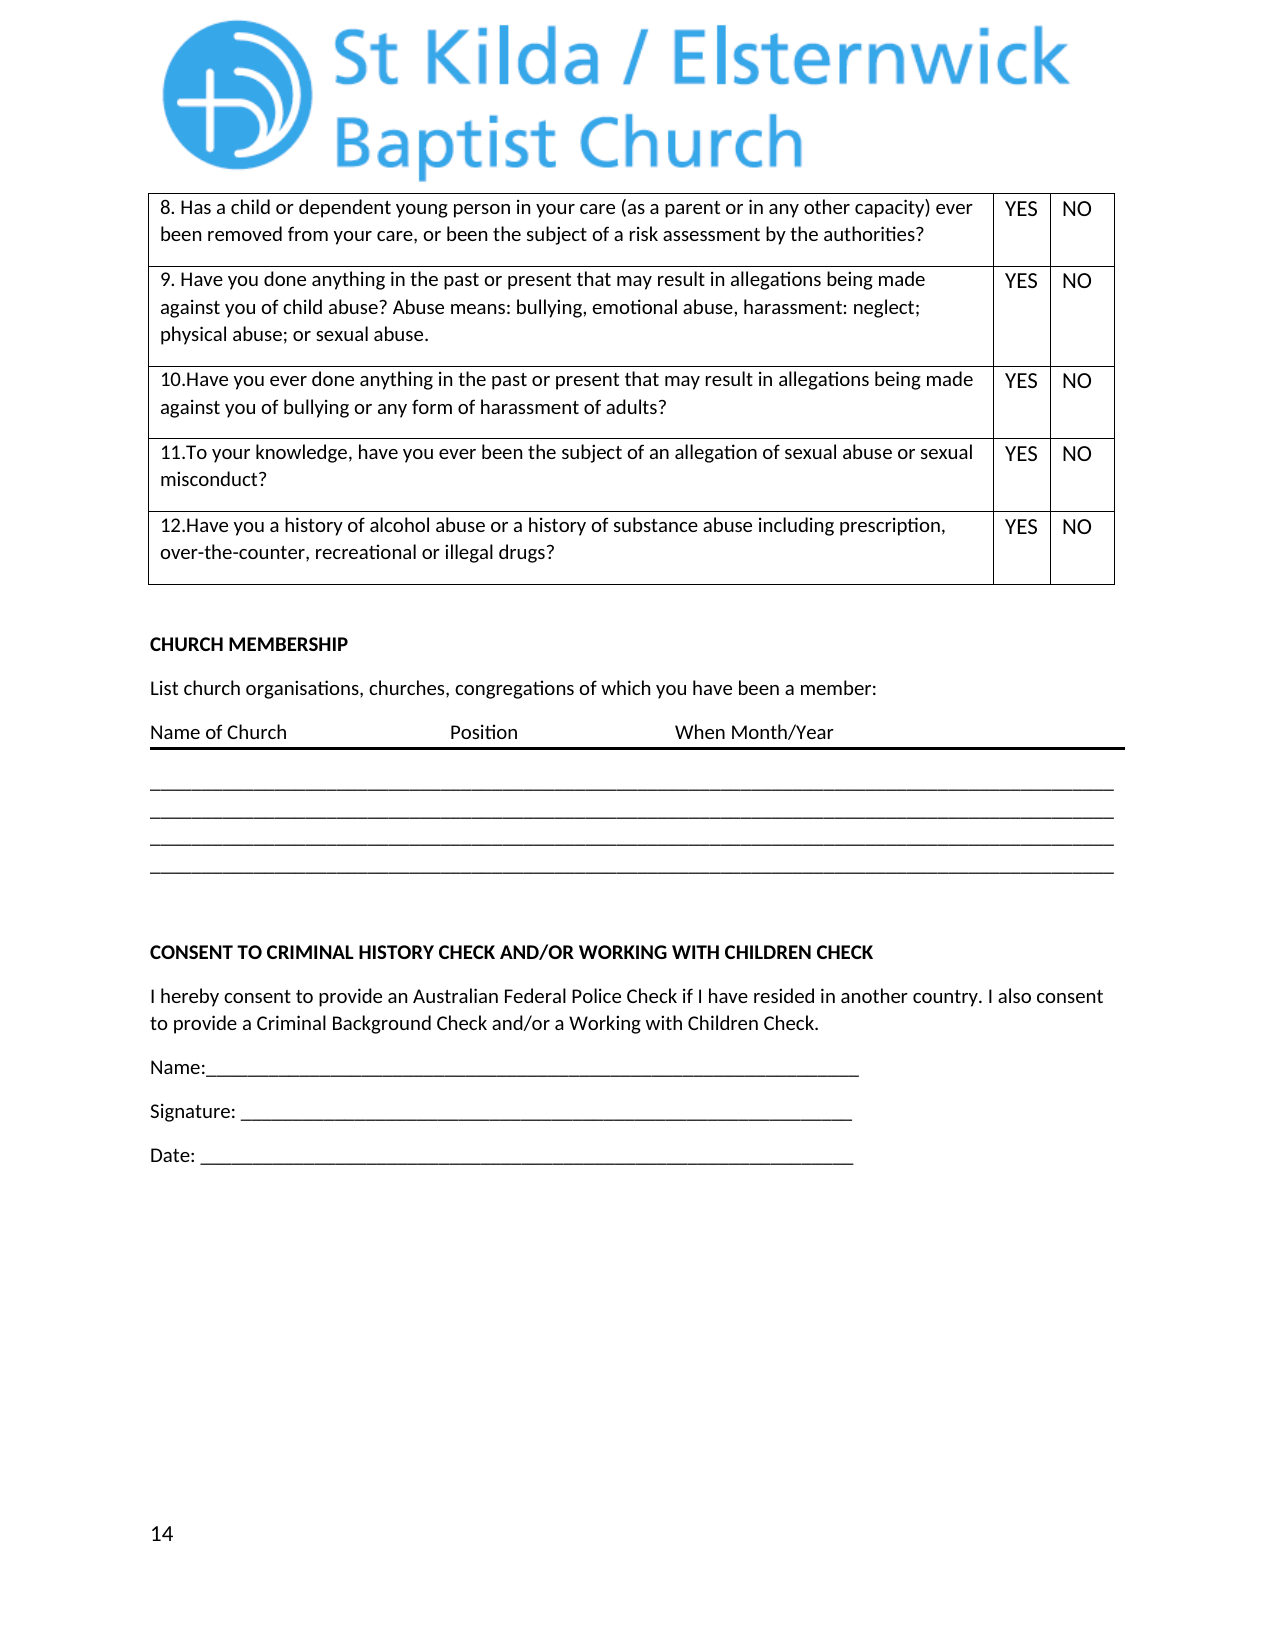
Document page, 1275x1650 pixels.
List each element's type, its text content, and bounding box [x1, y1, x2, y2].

text Signature: ___________________________________________________________ [150, 1099, 1125, 1124]
text ____________________________________________________________________________________________________________________________________________________________________________________________________________________________________________________________________________________________________________________________________________________________________________________ [150, 769, 1125, 876]
table_cell NO [1051, 194, 1114, 266]
table_cell YES [994, 367, 1050, 438]
table_cell YES [994, 439, 1050, 511]
table_cell NO [1051, 367, 1114, 438]
table_cell NO [1051, 512, 1114, 583]
table_cell 11.To your knowledge, have you ever been the subject of an allegation of sexual abuse or sexual misconduct? [149, 439, 993, 511]
text Date: _______________________________________________________________ [150, 1143, 1125, 1168]
table_cell 10.Have you ever done anything in the past or present that may result in allegations being made against you of bullying or any form of harassment of adults? [149, 367, 993, 438]
text CONSENT TO CRIMINAL HISTORY CHECK AND/OR WORKING WITH CHILDREN CHECK [150, 939, 1125, 964]
table_cell NO [1051, 267, 1114, 366]
table_cell 12.Have you a history of alcohol abuse or a history of substance abuse including prescription, over-the-counter, recreational or illegal drugs? [149, 512, 993, 583]
text Name:_______________________________________________________________ [150, 1054, 1125, 1080]
table_cell 8. Has a child or dependent young person in your care (as a parent or in any other capacity) ever been removed from your care, or been the subject of a risk assessment by the authorities? [149, 194, 993, 266]
text List church organisations, churches, congregations of which you have been a member: [150, 675, 1125, 701]
table_cell YES [994, 194, 1050, 266]
table_cell 9. Have you done anything in the past or present that may result in allegations being made against you of child abuse? Abuse means: bullying, emotional abuse, harassment: neglect; physical abuse; or sexual abuse. [149, 267, 993, 366]
text CHURCH MEMBERSHIP [150, 631, 1125, 657]
table_cell YES [994, 267, 1050, 366]
text I hereby consent to provide an Australian Federal Police Check if I have resided in another country. I also consent to provide a Criminal Background Check and/or a Working with Children Check. [150, 983, 1125, 1036]
table_cell NO [1051, 439, 1114, 511]
table_cell YES [994, 512, 1050, 583]
text Name of Church Position When Month/Year [150, 719, 1125, 747]
